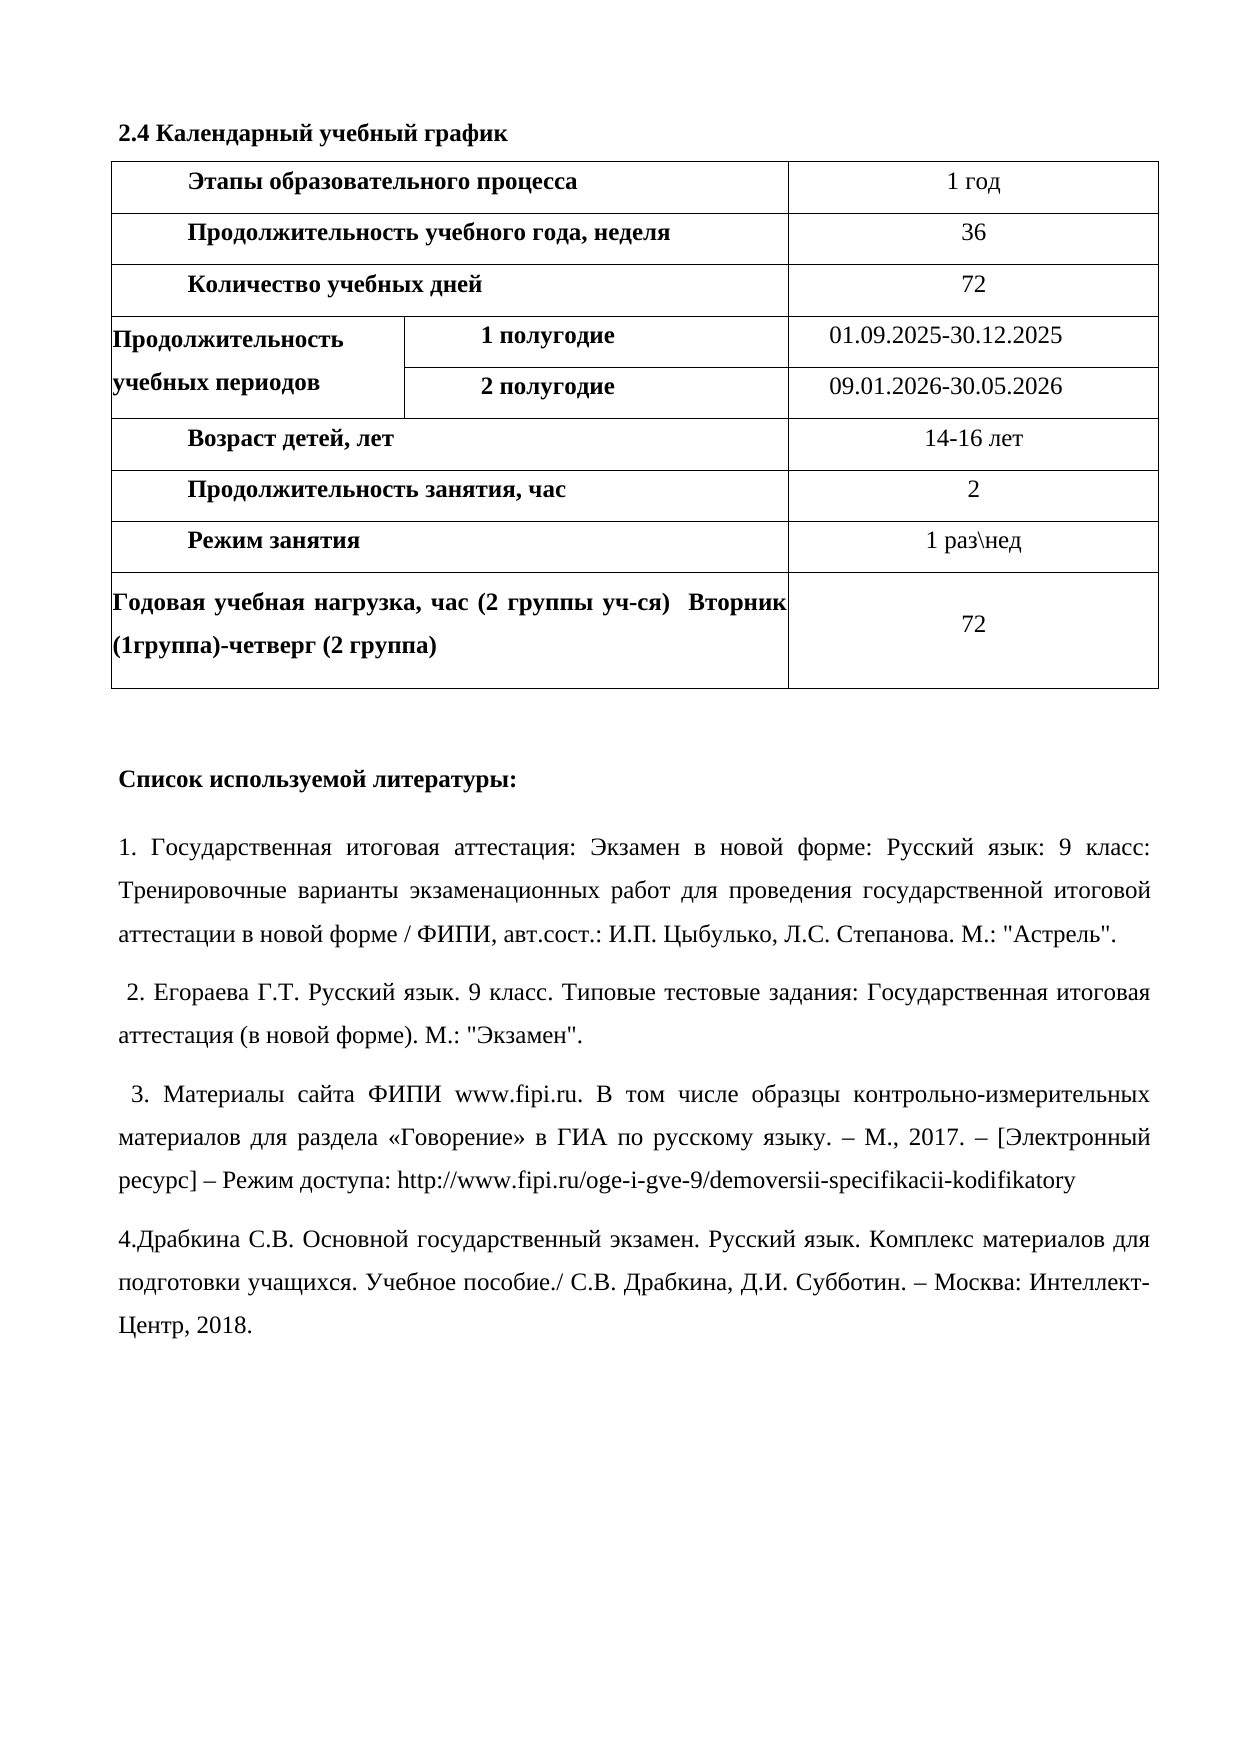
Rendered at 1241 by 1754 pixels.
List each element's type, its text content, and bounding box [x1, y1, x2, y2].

text 3. Материалы сайта ФИПИ www.fipi.ru. В том числе образцы контрольно-измерительных материалов для раздела «Говорение» в ГИА по русскому языку. – М., 2017. – [Электронный ресурс] – Режим доступа: http://www.fipi.ru/oge-i-gve-9/demoversii-specifikacii-kodifikatory [118, 1079, 1152, 1194]
table_cell Возраст детей, лет [112, 419, 788, 469]
table_cell Продолжительность занятия, час [112, 471, 788, 521]
table_cell Продолжительность учебных периодов [112, 317, 404, 418]
table_cell 1 раз\нед [789, 522, 1158, 572]
table_cell 36 [789, 214, 1158, 264]
table_cell 2 [789, 471, 1158, 521]
text Список используемой литературы: [118, 764, 1152, 793]
table_cell 09.01.2026-30.05.2026 [789, 368, 1158, 418]
table_cell 14-16 лет [789, 419, 1158, 469]
table_cell 72 [789, 265, 1158, 316]
text 2.4 Календарный учебный график [118, 118, 1152, 147]
table_cell Режим занятия [112, 522, 788, 572]
table_cell 72 [789, 573, 1158, 687]
table_cell 2 полугодие [405, 368, 788, 418]
table_cell Количество учебных дней [112, 265, 788, 316]
table_header Этапы образовательного процесса [112, 162, 788, 213]
text 2. Егораева Г.Т. Русский язык. 9 класс. Типовые тестовые задания: Государственная итоговая аттестация (в новой форме). М.: "Экзамен". [118, 977, 1152, 1049]
table_cell Продолжительность учебного года, неделя [112, 214, 788, 264]
text 1. Государственная итоговая аттестация: Экзамен в новой форме: Русский язык: 9 класс: Тренировочные варианты экзаменационных работ для проведения государственной итоговой аттестации в новой форме / ФИПИ, авт.сост.: И.П. Цыбулько, Л.С. Степанова. М.: "Астрель". [118, 832, 1152, 947]
table_cell Годовая учебная нагрузка, час (2 группы уч-ся) Вторник (1группа)-четверг (2 группа) [112, 573, 788, 687]
table_header 1 год [789, 162, 1158, 213]
text 4.Драбкина С.В. Основной государственный экзамен. Русский язык. Комплекс материалов для подготовки учащихся. Учебное пособие./ С.В. Драбкина, Д.И. Субботин. – Москва: Интеллект-Центр, 2018. [118, 1224, 1152, 1339]
table_cell 1 полугодие [405, 317, 788, 367]
table_cell 01.09.2025-30.12.2025 [789, 317, 1158, 367]
